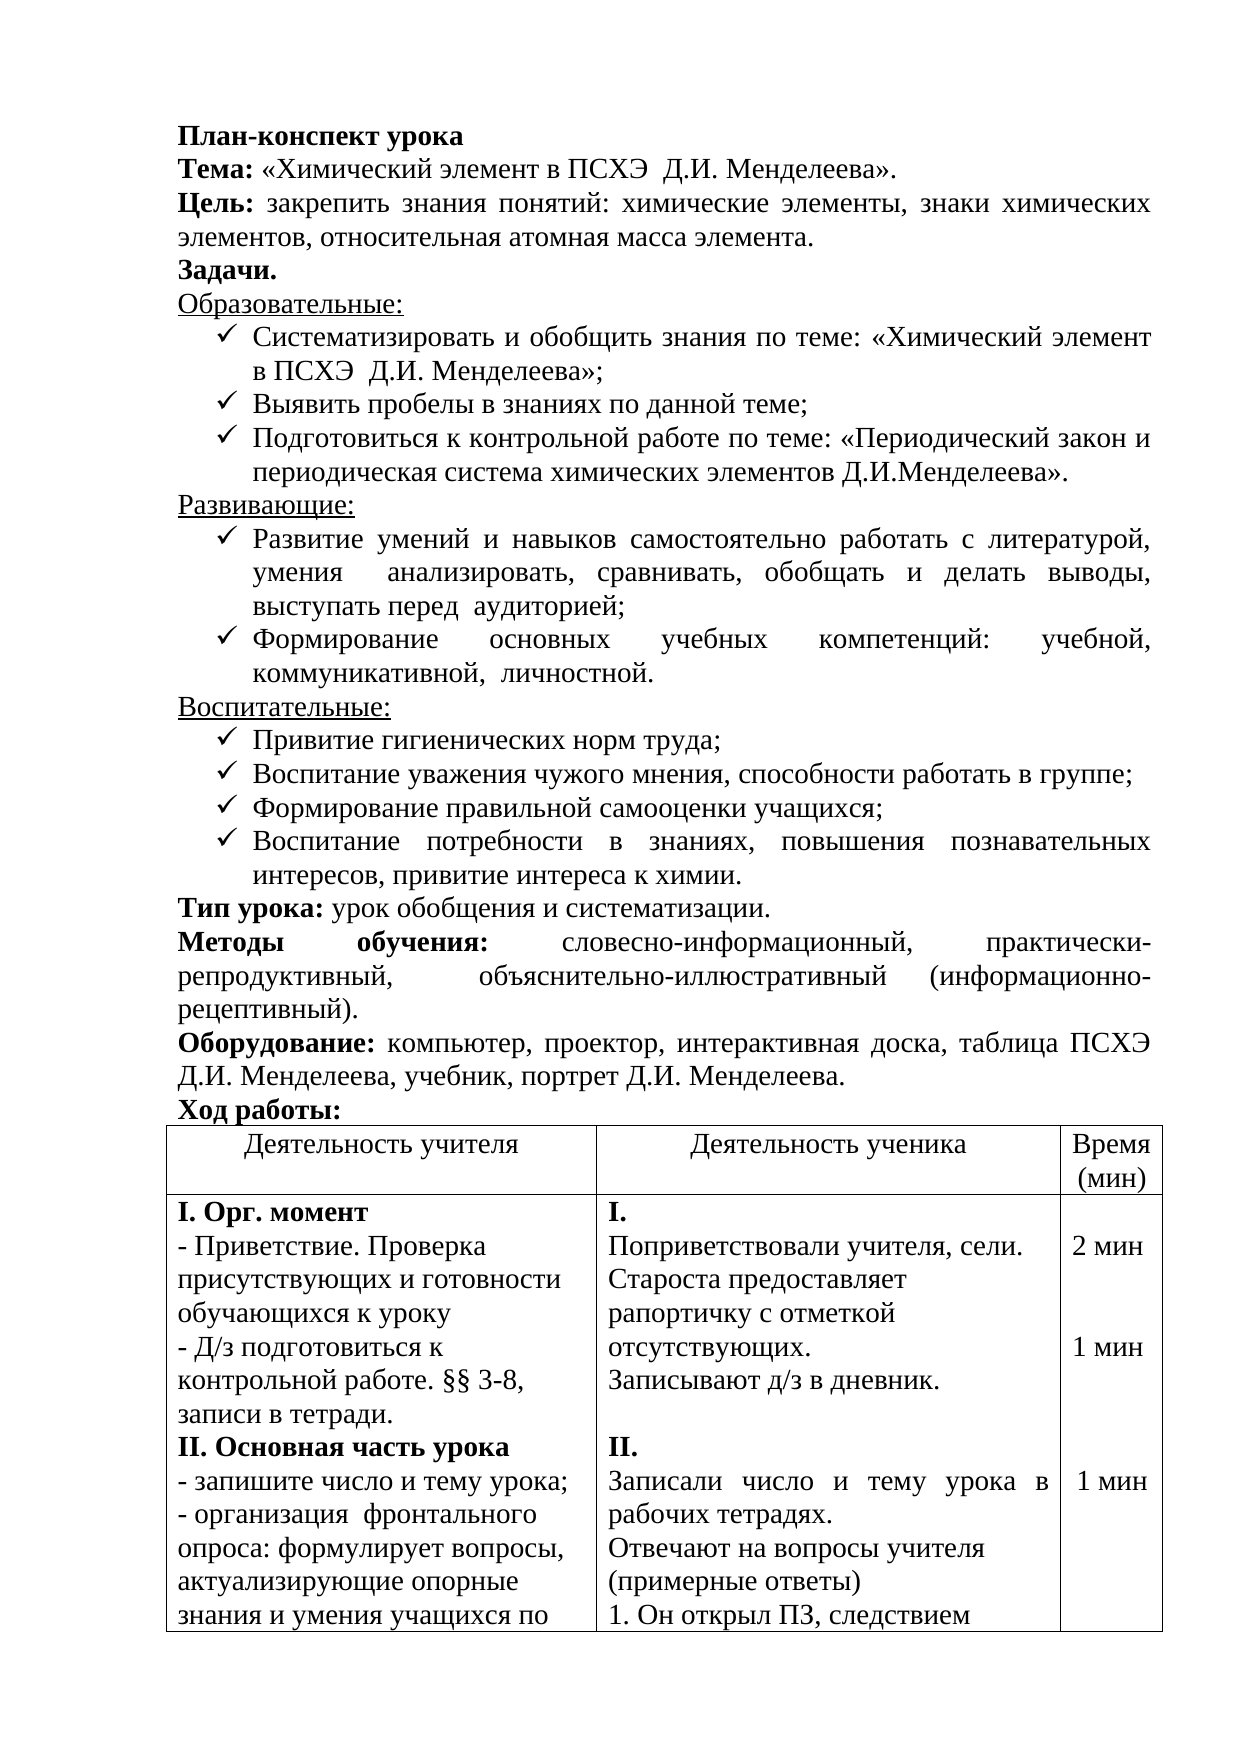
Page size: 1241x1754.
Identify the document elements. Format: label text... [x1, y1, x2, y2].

list Развитие умений и навыков самостоятельно работать с литературой, умения анализировать, сравнивать, обобщать и делать выводы, выступать перед аудиторией; [215, 521, 1152, 622]
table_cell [167, 1195, 596, 1631]
table_header Деятельность учителя [167, 1126, 596, 1193]
table_header Деятельность ученика [597, 1126, 1060, 1193]
list Формирование правильной самооценки учащихся; [215, 790, 1152, 823]
text Ход работы: [177, 1092, 1152, 1125]
list Систематизировать и обобщить знания по теме: «Химический элемент в ПСХЭ Д.И. Менделеева»; [215, 319, 1152, 387]
text Методы обучения: словесно-информационный, практически-репродуктивный, объяснительно-иллюстративный (информационно-рецептивный). [177, 924, 1152, 1025]
list Воспитание уважения чужого мнения, способности работать в группе; [215, 756, 1152, 790]
text Тип урока: урок обобщения и систематизации. [177, 891, 1152, 924]
list Формирование основных учебных компетенций: учебной, коммуникативной, личностной. [215, 622, 1152, 689]
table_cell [597, 1195, 1060, 1631]
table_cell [1061, 1195, 1162, 1631]
list Выявить пробелы в знаниях по данной теме; [215, 387, 1152, 420]
text Тема: «Химический элемент в ПСХЭ Д.И. Менделеева». [177, 152, 1152, 185]
text Оборудование: компьютер, проектор, интерактивная доска, таблица ПСХЭ Д.И. Менделеева, учебник, портрет Д.И. Менделеева. [177, 1025, 1152, 1092]
text Задачи. [177, 252, 1152, 286]
text Образовательные: [177, 286, 1152, 319]
table_header Время (мин) [1061, 1126, 1162, 1193]
text Воспитательные: [177, 689, 1152, 722]
text План-конспект урока [177, 118, 1152, 152]
text Развивающие: [177, 487, 1152, 521]
list Воспитание потребности в знаниях, повышения познавательных интересов, привитие интереса к химии. [215, 823, 1152, 891]
text Цель: закрепить знания понятий: химические элементы, знаки химических элементов, относительная атомная масса элемента. [177, 185, 1152, 252]
list Подготовиться к контрольной работе по теме: «Периодический закон и периодическая система химических элементов Д.И.Менделеева». [215, 420, 1152, 487]
list Привитие гигиенических норм труда; [215, 722, 1152, 756]
